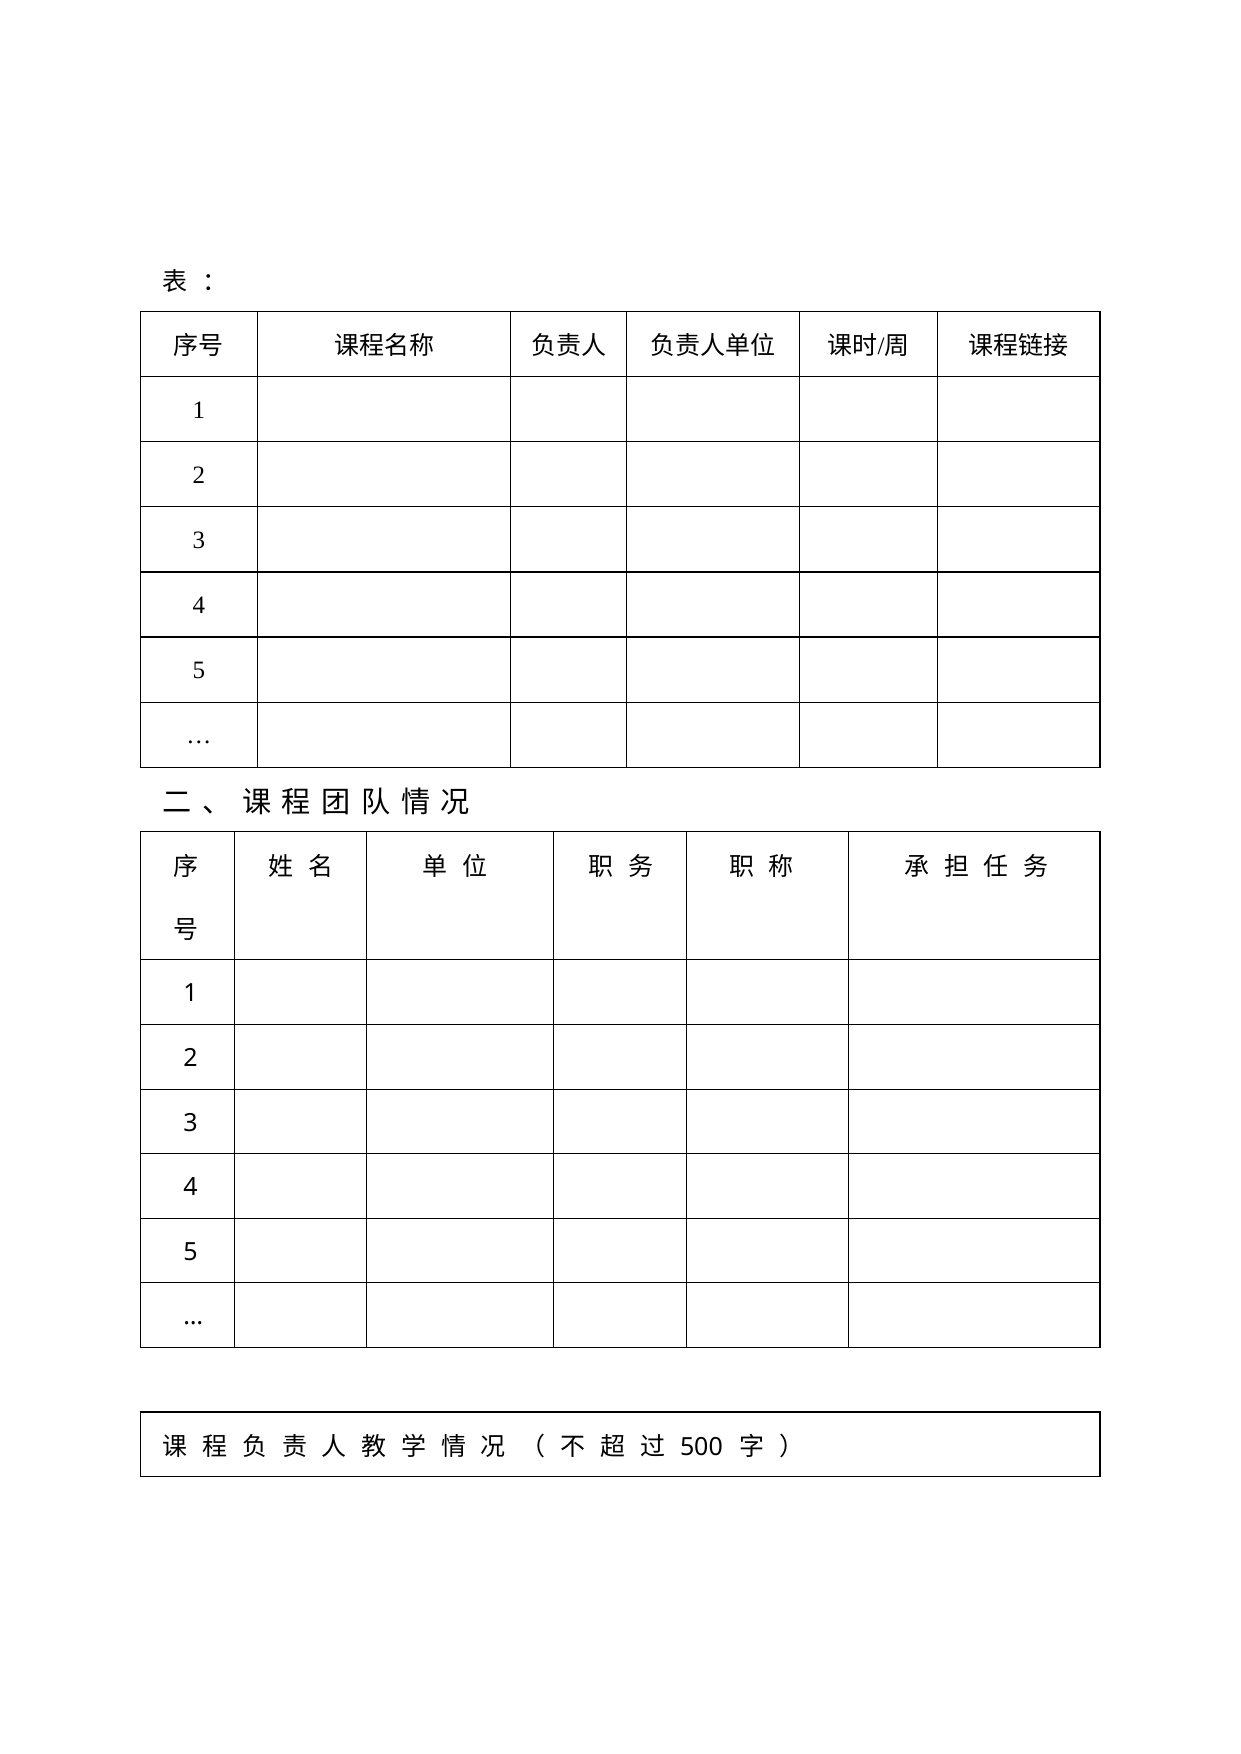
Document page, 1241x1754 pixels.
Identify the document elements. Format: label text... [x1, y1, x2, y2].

table_cell [687, 960, 848, 1024]
table_cell 2 [141, 442, 257, 506]
table_header 单位 [367, 832, 553, 959]
table_cell … [141, 703, 257, 767]
table_cell [849, 1283, 1099, 1347]
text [162, 247, 1078, 311]
table_cell [367, 1219, 553, 1282]
table_cell 4 [141, 1154, 234, 1218]
table_cell [800, 573, 937, 636]
table_cell [258, 377, 510, 441]
table_cell [235, 1219, 366, 1282]
table_cell [849, 1154, 1099, 1218]
table_header 职称 [687, 832, 848, 959]
table_cell [687, 1154, 848, 1218]
table_cell 2 [141, 1025, 234, 1088]
table_cell [800, 703, 937, 767]
table_cell [800, 442, 937, 506]
table_cell [938, 507, 1099, 571]
table_header 序号 [141, 312, 257, 376]
table_header 课程名称 [258, 312, 510, 376]
table_cell [849, 1025, 1099, 1088]
table_header 负责人 [511, 312, 626, 376]
table_cell [627, 573, 799, 636]
table_cell [938, 573, 1099, 636]
table_cell [938, 703, 1099, 767]
table_cell [235, 960, 366, 1024]
table_cell [849, 1090, 1099, 1153]
table_cell 5 [141, 1219, 234, 1282]
table_cell [367, 1025, 553, 1088]
table_cell [258, 703, 510, 767]
table_cell [367, 1090, 553, 1153]
table_cell [627, 638, 799, 702]
table_cell [849, 960, 1099, 1024]
table_cell [511, 377, 626, 441]
table_cell [554, 1154, 686, 1218]
table_cell 3 [141, 507, 257, 571]
table_header 姓名 [235, 832, 366, 959]
table_cell [235, 1090, 366, 1153]
table_header 职务 [554, 832, 686, 959]
table_cell [367, 1283, 553, 1347]
table_cell [258, 507, 510, 571]
table_header 负责人单位 [627, 312, 799, 376]
table_cell [511, 703, 626, 767]
table_cell 3 [141, 1090, 234, 1153]
table_cell [800, 638, 937, 702]
table_cell 1 [141, 377, 257, 441]
table_cell [627, 507, 799, 571]
table_cell [511, 442, 626, 506]
table_cell [687, 1283, 848, 1347]
table_header 课程负责人教学情况（不超过500字） [141, 1413, 1099, 1476]
table_header 承担任务 [849, 832, 1099, 959]
table_cell [800, 507, 937, 571]
table_cell [938, 442, 1099, 506]
table_cell [258, 573, 510, 636]
table_cell [554, 960, 686, 1024]
table_cell [627, 703, 799, 767]
table_header 课程链接 [938, 312, 1099, 376]
table_cell [687, 1219, 848, 1282]
table_cell [627, 377, 799, 441]
table_cell [511, 638, 626, 702]
table_cell 5 [141, 638, 257, 702]
table_cell [554, 1090, 686, 1153]
table_cell [554, 1283, 686, 1347]
text 二、课程团队情况 [162, 768, 1078, 831]
table_cell [235, 1283, 366, 1347]
table_cell [938, 638, 1099, 702]
table_cell 4 [141, 573, 257, 636]
table_cell [627, 442, 799, 506]
table_cell [938, 377, 1099, 441]
table_header 课时/周 [800, 312, 937, 376]
table_cell [800, 377, 937, 441]
table_cell … [141, 1283, 234, 1347]
table_cell [235, 1154, 366, 1218]
table_cell [367, 1154, 553, 1218]
table_cell [258, 638, 510, 702]
table_cell [511, 573, 626, 636]
table_cell [849, 1219, 1099, 1282]
table_cell [687, 1090, 848, 1153]
table_header 序号 [141, 832, 234, 959]
table_cell [258, 442, 510, 506]
table_cell [235, 1025, 366, 1088]
table_cell [367, 960, 553, 1024]
table_cell [511, 507, 626, 571]
table_cell [687, 1025, 848, 1088]
table_cell 1 [141, 960, 234, 1024]
table_cell [554, 1219, 686, 1282]
table_cell [554, 1025, 686, 1088]
